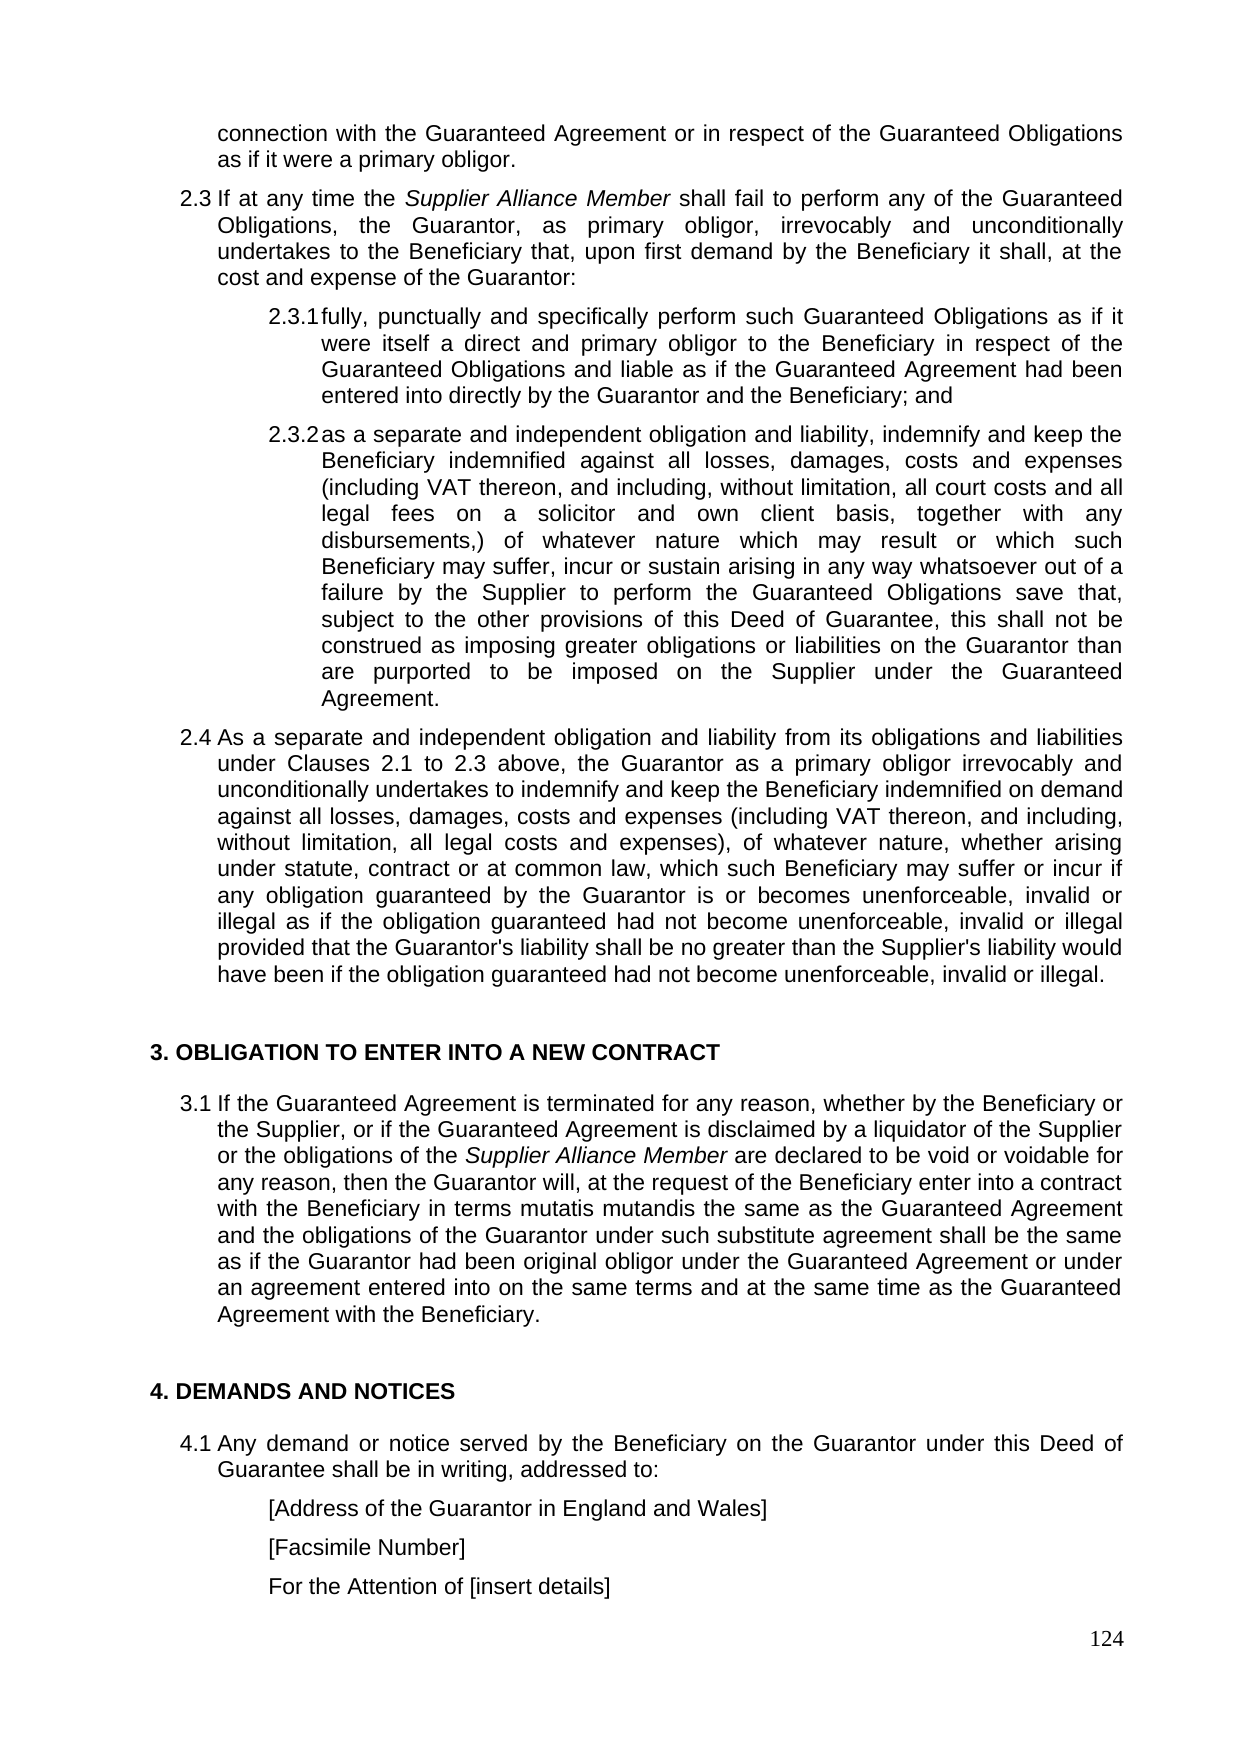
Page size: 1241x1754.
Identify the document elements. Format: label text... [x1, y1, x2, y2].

text 2.3.1 fully, punctually and specifically perform such Guaranteed Obligations as if it were itself a direct and primary obligor to the Beneficiary in respect of the Guaranteed Obligations and liable as if the Guaranteed Agreement had been entered into directly by the Guarantor and the Beneficiary; and [268, 303, 1123, 409]
text For the Attention of [insert details] [268, 1573, 1123, 1599]
text 4.1 Any demand or notice served by the Beneficiary on the Guarantor under this Deed of Guarantee shall be in writing, addressed to: [179, 1430, 1123, 1482]
text 4. DEMANDS AND NOTICES [150, 1378, 1123, 1405]
text [Address of the Guarantor in England and Wales] [268, 1495, 1123, 1521]
text 2.3.2 as a separate and independent obligation and liability, indemnify and keep the Beneficiary indemnified against all losses, damages, costs and expenses (including VAT thereon, and including, without limitation, all court costs and all legal fees on a solicitor and own client basis, together with any disbursements,) of whatever nature which may result or which such Beneficiary may suffer, incur or sustain arising in any way whatsoever out of a failure by the Supplier to perform the Guaranteed Obligations save that, subject to the other provisions of this Deed of Guarantee, this shall not be construed as imposing greater obligations or liabilities on the Guarantor than are purported to be imposed on the Supplier under the Guaranteed Agreement. [268, 421, 1123, 711]
text 2.3 If at any time the Supplier Alliance Member shall fail to perform any of the Guaranteed Obligations, the Guarantor, as primary obligor, irrevocably and unconditionally undertakes to the Beneficiary that, upon first demand by the Beneficiary it shall, at the cost and expense of the Guarantor: [179, 185, 1123, 291]
text [Facsimile Number] [268, 1534, 1123, 1560]
text 3.1 If the Guaranteed Agreement is terminated for any reason, whether by the Beneficiary or the Supplier, or if the Guaranteed Agreement is disclaimed by a liquidator of the Supplier or the obligations of the Supplier Alliance Member are declared to be void or voidable for any reason, then the Guarantor will, at the request of the Beneficiary enter into a contract with the Beneficiary in terms mutatis mutandis the same as the Guaranteed Agreement and the obligations of the Guarantor under such substitute agreement shall be the same as if the Guarantor had been original obligor under the Guaranteed Agreement or under an agreement entered into on the same terms and at the same time as the Guaranteed Agreement with the Beneficiary. [179, 1090, 1123, 1327]
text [179, 120, 1123, 173]
text 2.4 As a separate and independent obligation and liability from its obligations and liabilities under Clauses 2.1 to 2.3 above, the Guarantor as a primary obligor irrevocably and unconditionally undertakes to indemnify and keep the Beneficiary indemnified on demand against all losses, damages, costs and expenses (including VAT thereon, and including, without limitation, all legal costs and expenses), of whatever nature, whether arising under statute, contract or at common law, which such Beneficiary may suffer or incur if any obligation guaranteed by the Guarantor is or becomes unenforceable, invalid or illegal as if the obligation guaranteed had not become unenforceable, invalid or illegal provided that the Guarantor's liability shall be no greater than the Supplier's liability would have been if the obligation guaranteed had not become unenforceable, invalid or illegal. [179, 723, 1123, 987]
text 3. OBLIGATION TO ENTER INTO A NEW CONTRACT [150, 1038, 1123, 1065]
